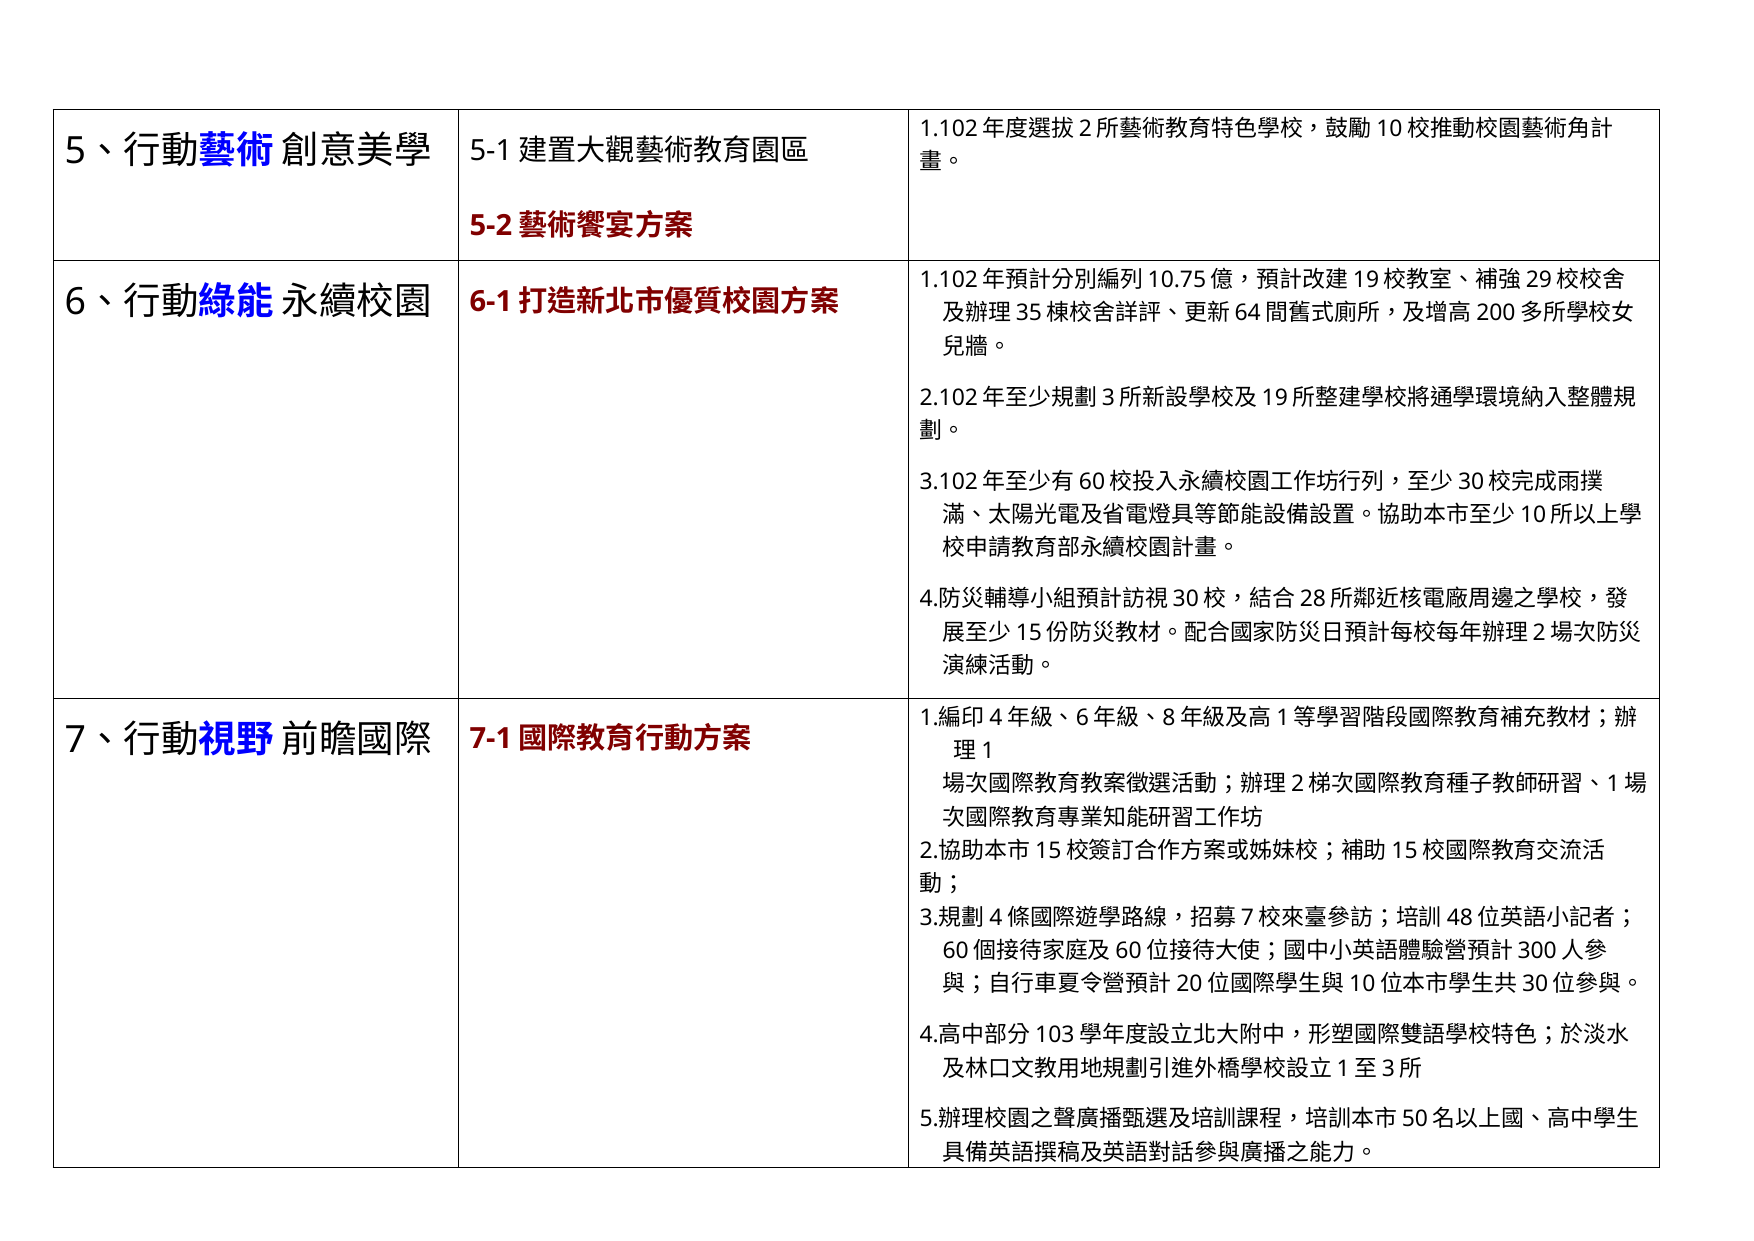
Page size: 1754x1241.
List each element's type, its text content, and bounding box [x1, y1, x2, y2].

table_cell 1.編印4年級、6年級、8年級及高1等學習階段國際教育補充教材；辦理1 場次國際教育教案徵選活動；辦理2梯次國際教育種子教師研習、1場次國際教育專業知能研習工作坊 2.協助本市15校簽訂合作方案或姊妹校；補助15校國際教育交流活動； 3.規劃4條國際遊學路線，招募7校來臺參訪；培訓 48位英語小記者；60個接待家庭及60位接待大使；國中小英語體驗營預計300人參與；自行車夏令營預計20位國際學生與10位本市學生共30位參與。 4.高中部分103學年度設立北大附中，形塑國際雙語學校特色；於淡水及林口文教用地規劃引進外橋學校設立1至3所 5.辦理校園之聲廣播甄選及培訓課程，培訓本市50名以上國、高中學生具備英語撰稿及英語對話參與廣播之能力。 [909, 699, 1659, 1167]
table_cell 7、行動視野 前瞻國際 [54, 699, 458, 1167]
table_cell 5-1建置大觀藝術教育園區 5-2藝術饗宴方案 [459, 110, 908, 260]
table_cell 7-1國際教育行動方案 [459, 699, 908, 1167]
table_cell 1.102年預計分別編列10.75億，預計改建19校教室、補強29校校舍及辦理35棟校舍詳評、更新64間舊式廁所，及增高200多所學校女兒牆。 2.102年至少規劃3所新設學校及19所整建學校將通學環境納入整體規劃。 3.102年至少有60校投入永續校園工作坊行列，至少30校完成雨撲滿、太陽光電及省電燈具等節能設備設置。協助本市至少10所以上學校申請教育部永續校園計畫。 4.防災輔導小組預計訪視30校，結合28所鄰近核電廠周邊之學校，發展至少15份防災教材。配合國家防災日預計每校每年辦理2場次防災演練活動。 [909, 261, 1659, 698]
table_cell 1.102年度選拔2所藝術教育特色學校，鼓勵10校推動校園藝術角計畫。 [909, 110, 1659, 260]
table_cell 6-1打造新北市優質校園方案 [459, 261, 908, 698]
table_cell 5、行動藝術 創意美學 [54, 110, 458, 260]
table_cell 6、行動綠能 永續校園 [54, 261, 458, 698]
